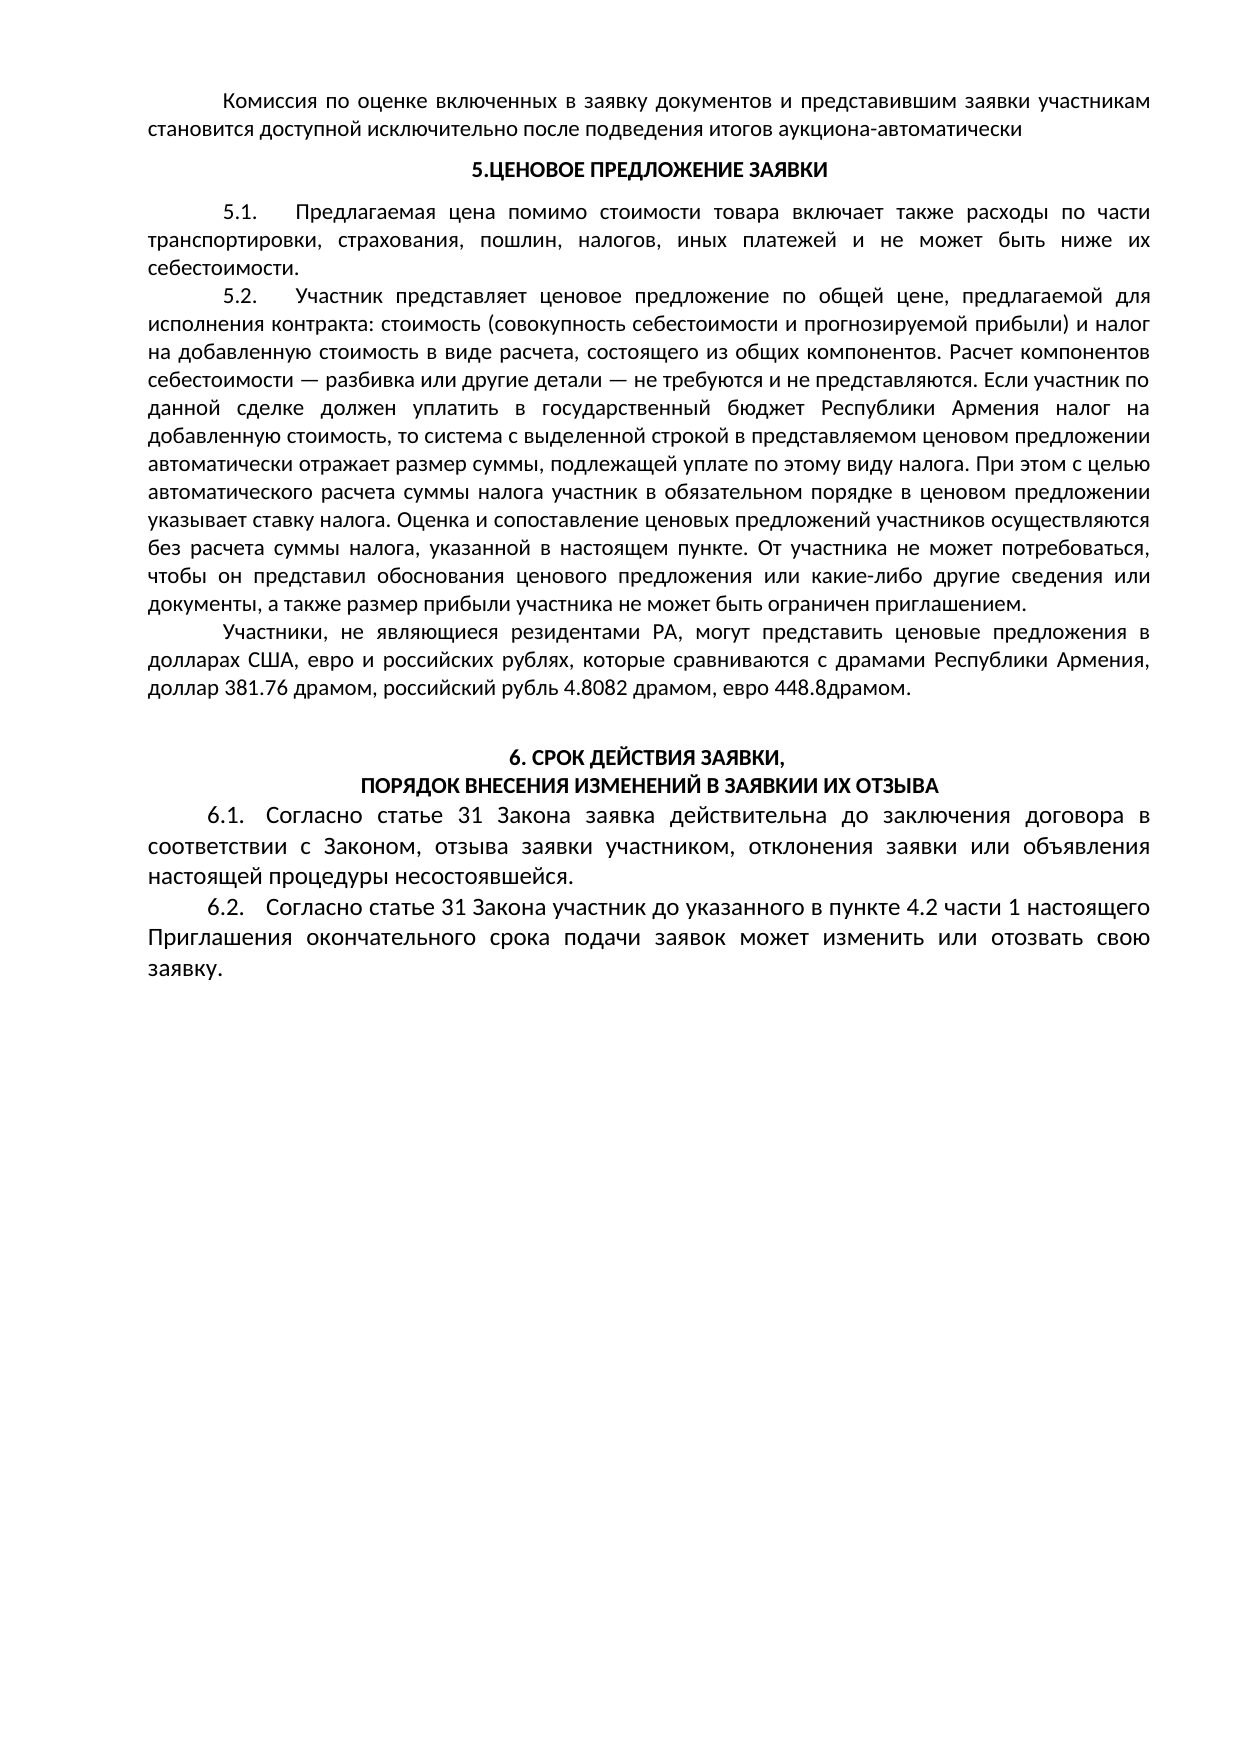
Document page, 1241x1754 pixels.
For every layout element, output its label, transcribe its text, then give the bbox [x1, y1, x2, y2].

text Участники, не являющиеся резидентами РА, могут представить ценовые предложения в долларах США, евро и российских рублях, которые сравниваются с драмами Республики Армения, доллар 381.76 драмом, российский рубль 4.8082 драмом, евро 448.8драмом. [148, 617, 1152, 701]
text 6.2. Согласно статье 31 Закона участник до указанного в пункте 4.2 части 1 настоящего Приглашения окончательного срока подачи заявок может изменить или отозвать свою заявку. [148, 891, 1152, 982]
text 6. СРОК ДЕЙСТВИЯ ЗАЯВКИ, ПОРЯДОК ВНЕСЕНИЯ ИЗМЕНЕНИЙ В ЗАЯВКИИ ИХ ОТЗЫВА [207, 743, 1093, 799]
text 5.2. Участник представляет ценовое предложение по общей цене, предлагаемой для исполнения контракта: стоимость (совокупность себестоимости и прогнозируемой прибыли) и налог на добавленную стоимость в виде расчета, состоящего из общих компонентов. Расчет компонентов себестоимости — разбивка или другие детали — не требуются и не представляются. Если участник по данной сделке должен уплатить в государственный бюджет Республики Армения налог на добавленную стоимость, то система с выделенной строкой в представляемом ценовом предложении автоматически отражает размер суммы, подлежащей уплате по этому виду налога. При этом с целью автоматического расчета суммы налога участник в обязательном порядке в ценовом предложении указывает ставку налога. Оценка и сопоставление ценовых предложений участников осуществляются без расчета суммы налога, указанной в настоящем пункте. От участника не может потребоваться, чтобы он представил обоснования ценового предложения или какие-либо другие сведения или документы, а также размер прибыли участника не может быть ограничен приглашением. [148, 281, 1152, 617]
text 5.1. Предлагаемая цена помимо стоимости товара включает также расходы по части транспортировки, страхования, пошлин, налогов, иных платежей и не может быть ниже их себестоимости. [148, 197, 1152, 281]
text 6.1. Согласно статье 31 Закона заявка действительна до заключения договора в соответствии с Законом, отзыва заявки участником, отклонения заявки или объявления настоящей процедуры несостоявшейся. [148, 799, 1152, 891]
text Комиссия по оценке включенных в заявку документов и представившим заявки участникам становится доступной исключительно после подведения итогов аукциона-автоматически [148, 86, 1152, 142]
text 5.ЦЕНОВОЕ ПРЕДЛОЖЕНИЕ ЗАЯВКИ [148, 155, 1152, 183]
